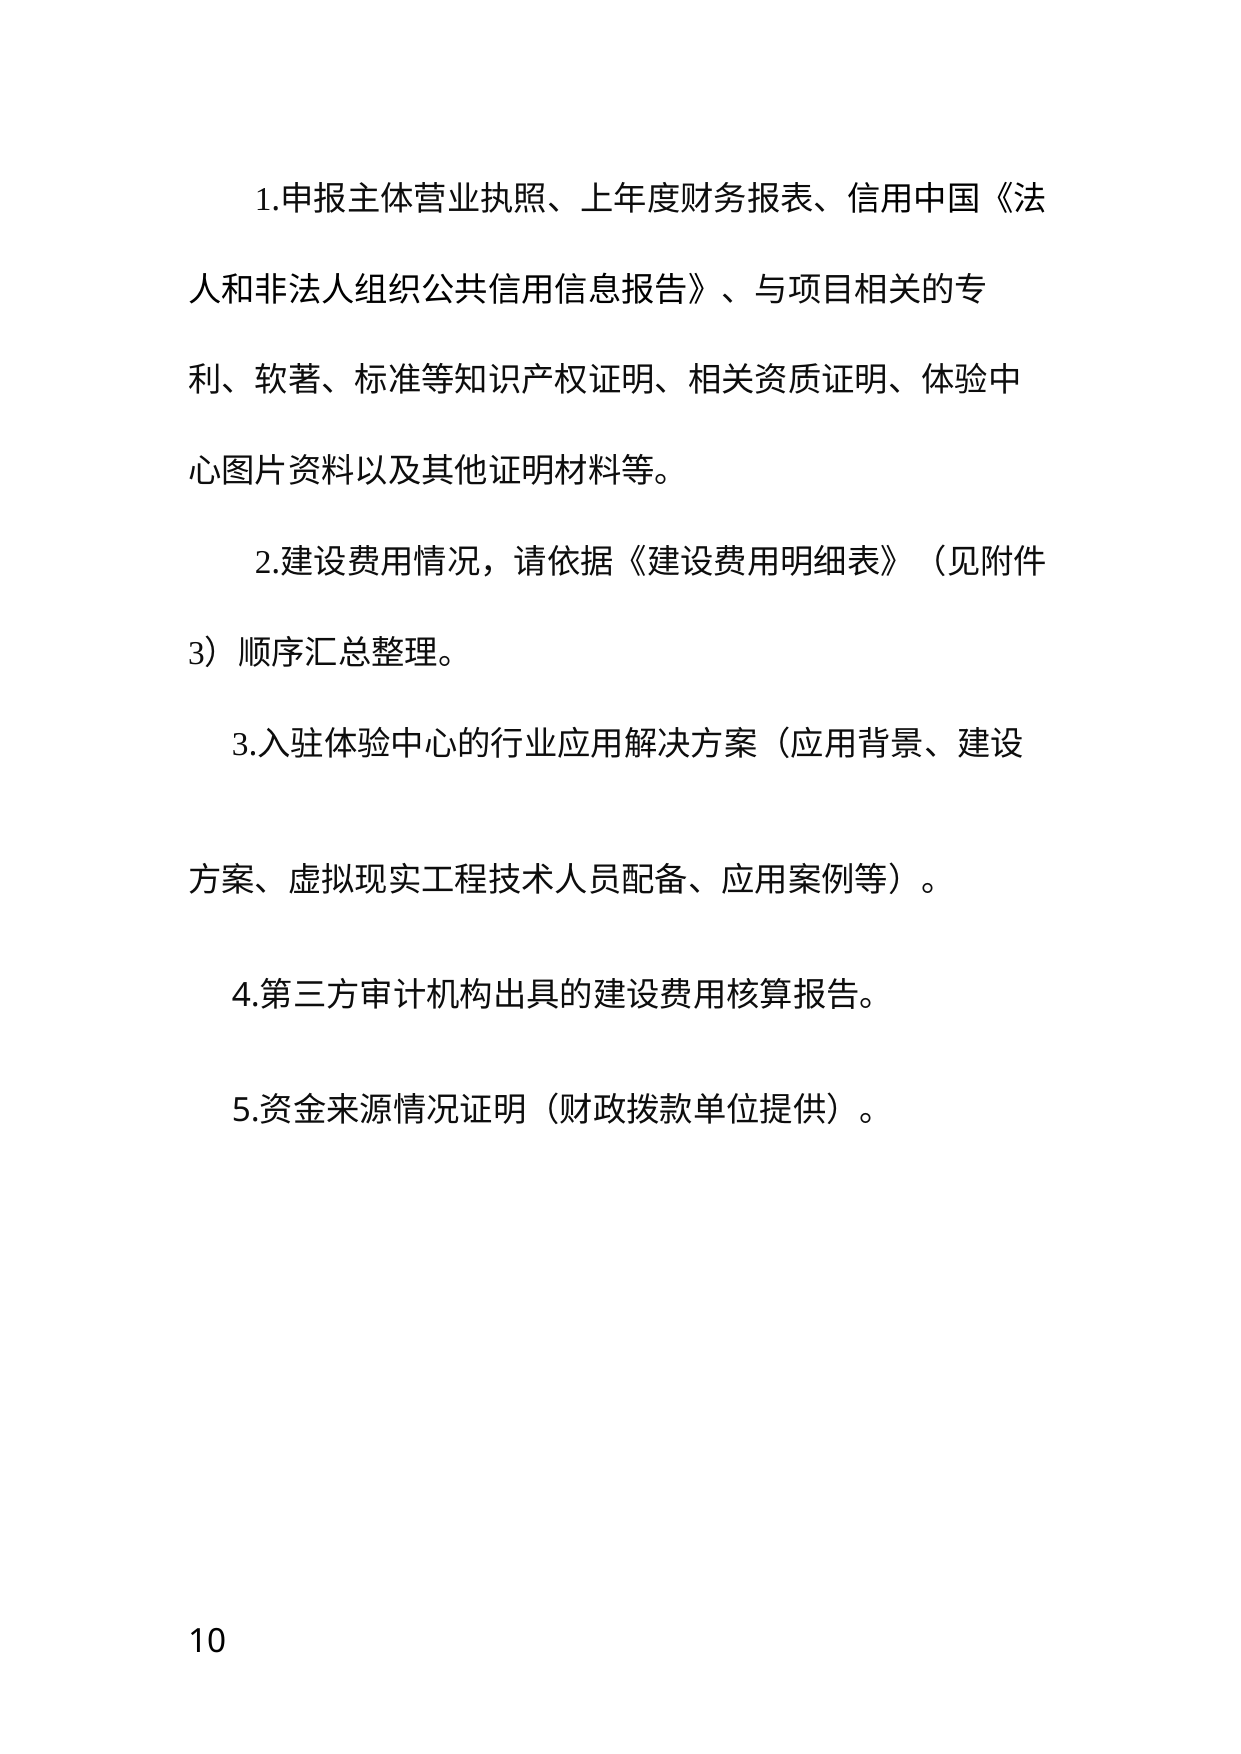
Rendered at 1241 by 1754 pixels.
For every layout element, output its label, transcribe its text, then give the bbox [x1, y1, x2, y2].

text 2.建设费用情况，请依据《建设费用明细表》（见附件3）顺序汇总整理。 [188, 514, 1052, 695]
text 4.第三方审计机构出具的建设费用核算报告。 [188, 946, 1052, 1037]
text 5.资金来源情况证明（财政拨款单位提供）。 [188, 1061, 1052, 1152]
text 1.申报主体营业执照、上年度财务报表、信用中国《法人和非法人组织公共信用信息报告》、与项目相关的专利、软著、标准等知识产权证明、相关资质证明、体验中心图片资料以及其他证明材料等。 [188, 150, 1052, 514]
text 3.入驻体验中心的行业应用解决方案（应用背景、建设方案、虚拟现实工程技术人员配备、应用案例等）。 [188, 695, 1052, 922]
